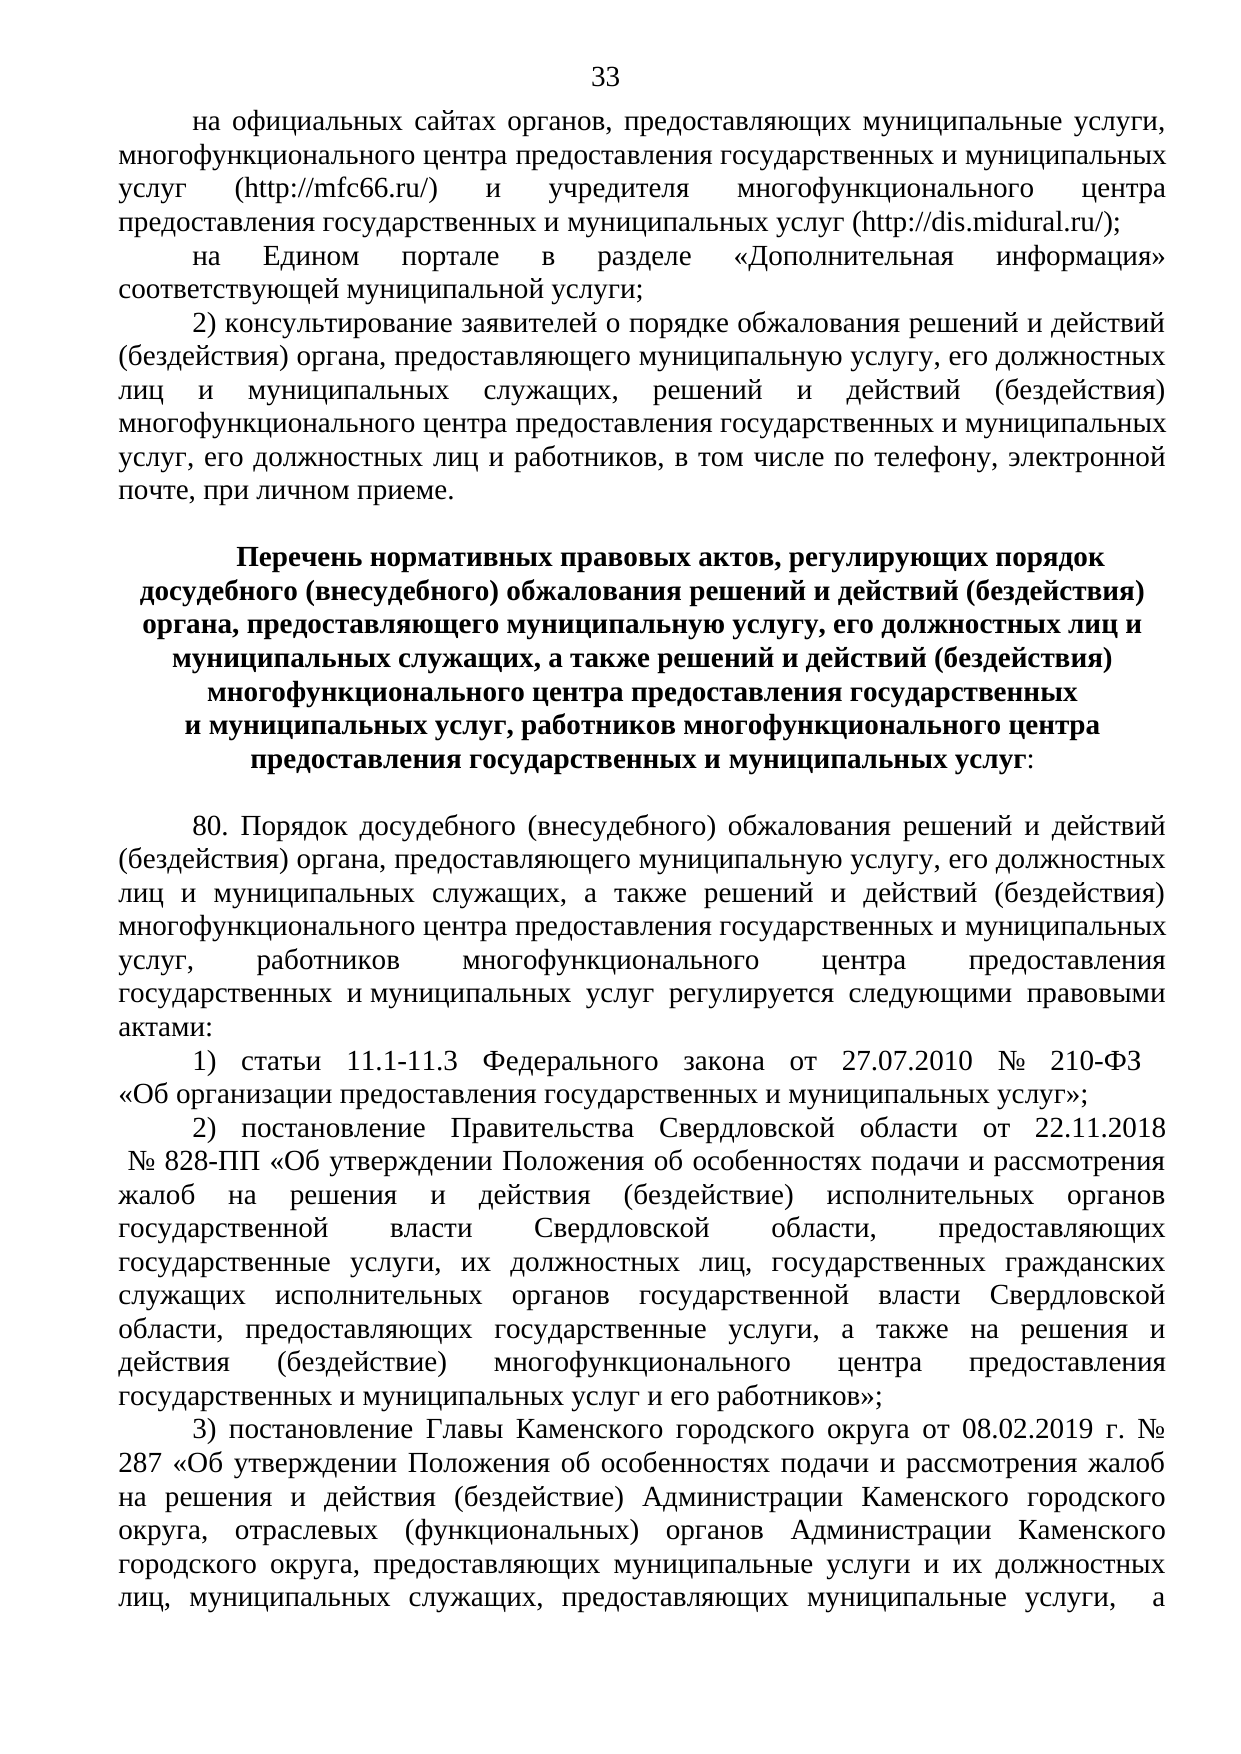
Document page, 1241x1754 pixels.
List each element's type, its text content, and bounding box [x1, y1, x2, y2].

text 2) постановление Правительства Свердловской области от 22.11.2018 № 828-ПП «Об утверждении Положения об особенностях подачи и рассмотрения жалоб на решения и действия (бездействие) исполнительных органов государственной власти Свердловской области, предоставляющих государственные услуги, их должностных лиц, государственных гражданских служащих исполнительных органов государственной власти Свердловской области, предоставляющих государственные услуги, а также на решения и действия (бездействие) многофункционального центра предоставления государственных и муниципальных услуг и его работников»; [118, 1110, 1167, 1412]
text на Едином портале в разделе «Дополнительная информация» соответствующей муниципальной услуги; [118, 238, 1167, 305]
text на официальных сайтах органов, предоставляющих муниципальные услуги, многофункционального центра предоставления государственных и муниципальных услуг (http://mfc66.ru/) и учредителя многофункционального центра предоставления государственных и муниципальных услуг (http://dis.midural.ru/); [118, 103, 1167, 238]
text 80. Порядок досудебного (внесудебного) обжалования решений и действий (бездействия) органа, предоставляющего муниципальную услугу, его должностных лиц и муниципальных служащих, а также решений и действий (бездействия) многофункционального центра предоставления государственных и муниципальных услуг, работников многофункционального центра предоставления государственных и муниципальных услуг регулируется следующими правовыми актами: [118, 808, 1167, 1043]
text 2) консультирование заявителей о порядке обжалования решений и действий (бездействия) органа, предоставляющего муниципальную услугу, его должностных лиц и муниципальных служащих, решений и действий (бездействия) многофункционального центра предоставления государственных и муниципальных услуг, его должностных лиц и работников, в том числе по телефону, электронной почте, при личном приеме. [118, 305, 1167, 506]
text Перечень нормативных правовых актов, регулирующих порядок досудебного (внесудебного) обжалования решений и действий (бездействия) органа, предоставляющего муниципальную услугу, его должностных лиц и муниципальных служащих, а также решений и действий (бездействия) многофункционального центра предоставления государственных и муниципальных услуг, работников многофункционального центра предоставления государственных и муниципальных услуг: [118, 539, 1167, 774]
text 1) статьи 11.1-11.3 Федерального закона от 27.07.2010 № 210-ФЗ «Об организации предоставления государственных и муниципальных услуг»; [118, 1043, 1167, 1110]
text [118, 1412, 1167, 1613]
